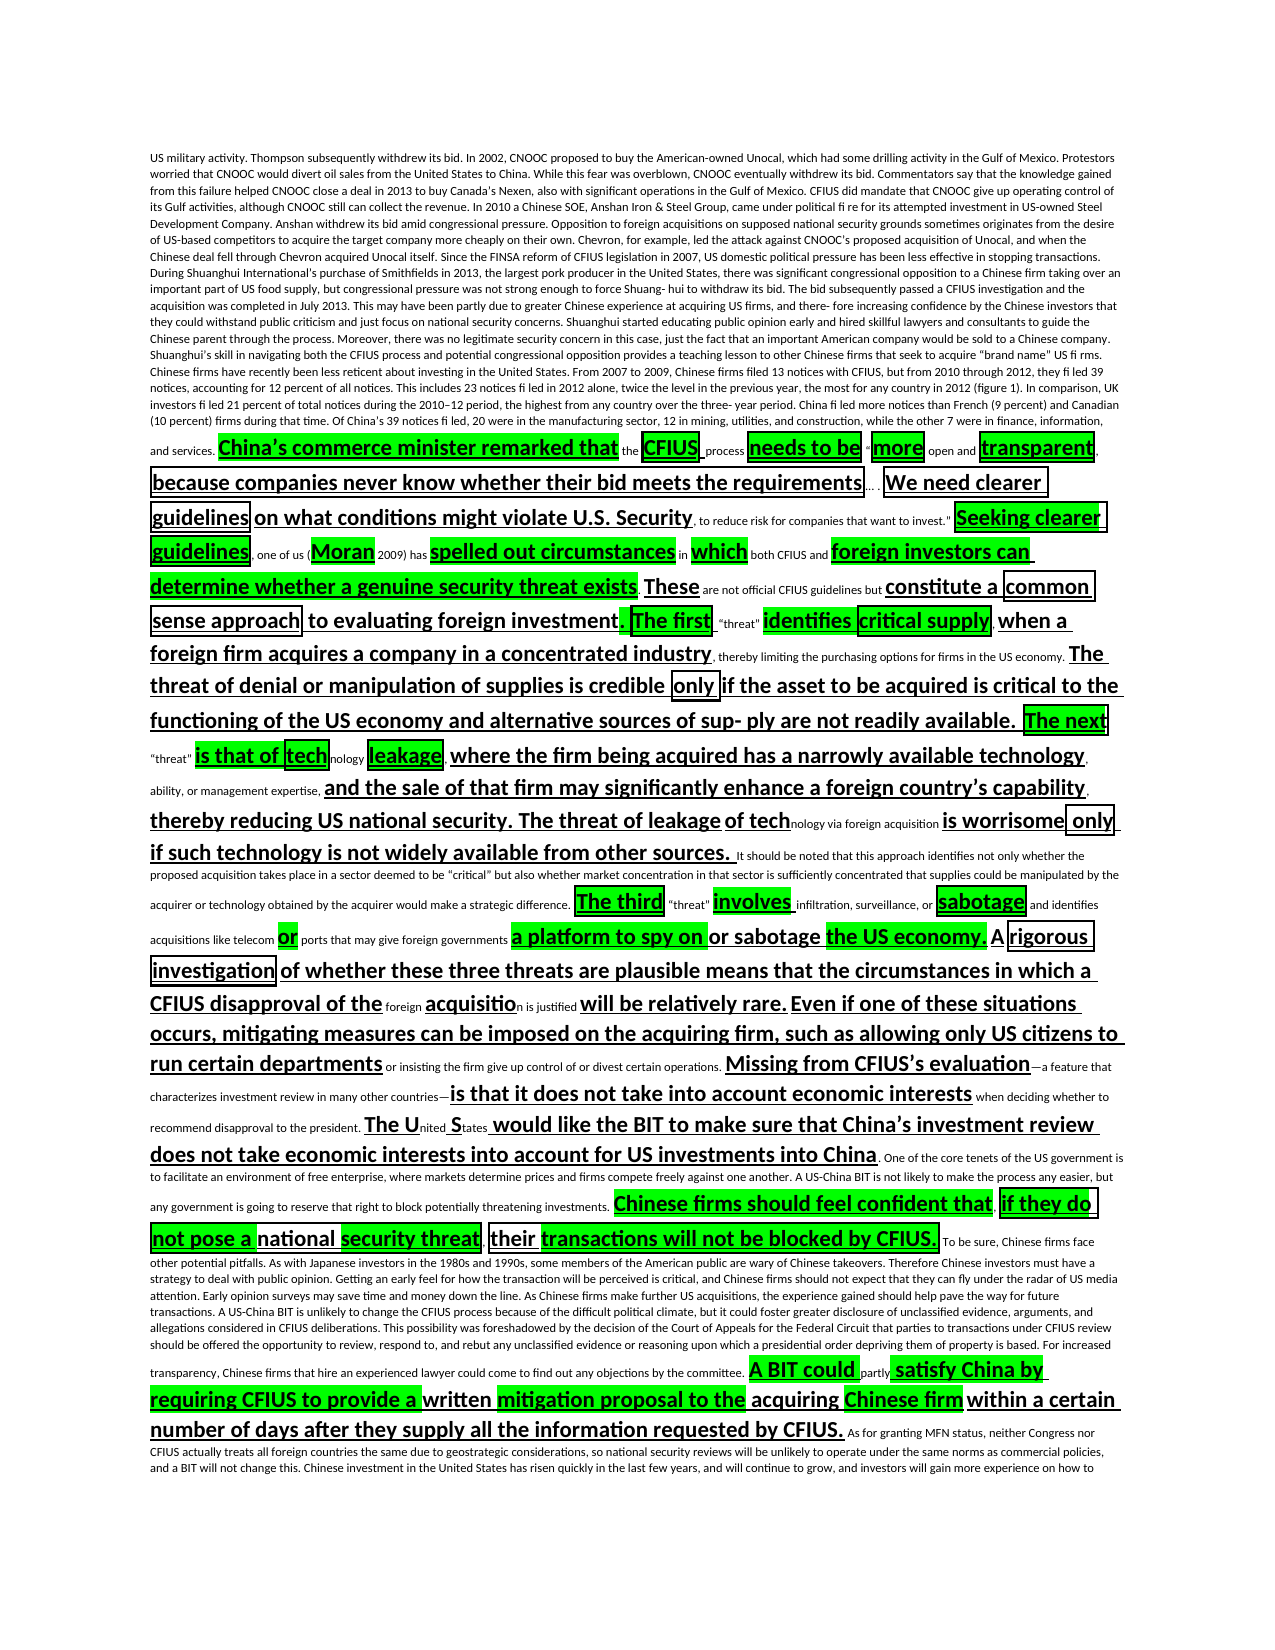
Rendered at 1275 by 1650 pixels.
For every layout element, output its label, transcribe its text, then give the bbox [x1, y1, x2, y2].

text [150, 150, 1125, 1043]
